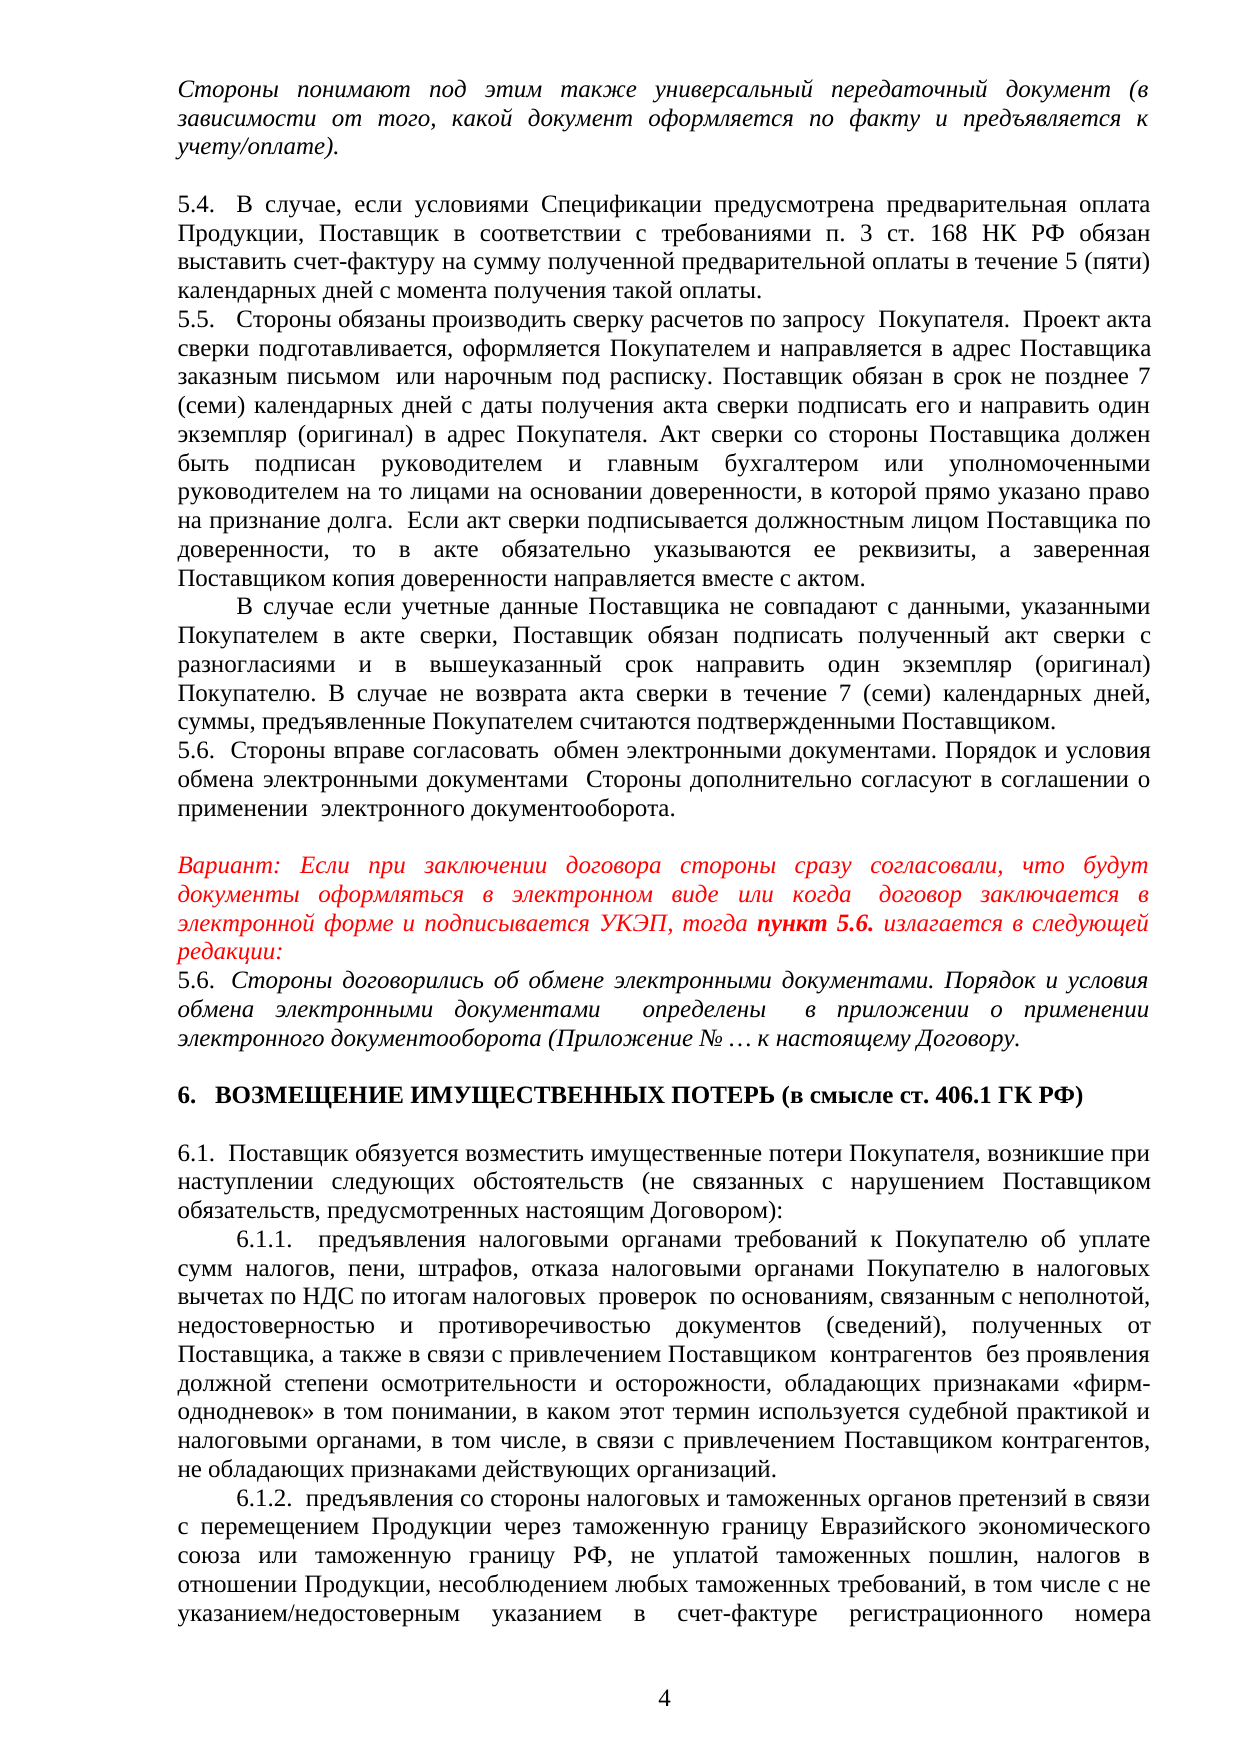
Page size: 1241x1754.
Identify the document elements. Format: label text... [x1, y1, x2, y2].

list В случае, если условиями Спецификации предусмотрена предварительная оплата Продукции, Поставщик в соответствии с требованиями п. 3 ст. 168 НК РФ обязан выставить счет-фактуру на сумму полученной предварительной оплаты в течение 5 (пяти) календарных дней с момента получения такой оплаты. [177, 189, 1152, 304]
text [177, 74, 1152, 160]
list ВОЗМЕЩЕНИЕ ИМУЩЕСТВЕННЫХ ПОТЕРЬ (в смысле ст. 406.1 ГК РФ) [177, 1080, 1152, 1109]
text Вариант: Если при заключении договора стороны сразу согласовали, что будут документы оформляться в электронном виде или когда договор заключается в электронной форме и подписывается УКЭП, тогда пункт 5.6. излагается в следующей редакции: [177, 850, 1152, 965]
text В случае если учетные данные Поставщика не совпадают с данными, указанными Покупателем в акте сверки, Поставщик обязан подписать полученный акт сверки с разногласиями и в вышеуказанный срок направить один экземпляр (оригинал) Покупателю. В случае не возврата акта сверки в течение 7 (семи) календарных дней, суммы, предъявленные Покупателем считаются подтвержденными Поставщиком. [177, 591, 1152, 735]
text 5.6. Стороны договорились об обмене электронными документами. Порядок и условия обмена электронными документами определены в приложении о применении электронного документооборота (Приложение № … к настоящему Договору. [177, 965, 1152, 1051]
text 6.1. Поставщик обязуется возместить имущественные потери Покупателя, возникшие при наступлении следующих обстоятельств (не связанных с нарушением Поставщиком обязательств, предусмотренных настоящим Договором): [177, 1138, 1152, 1224]
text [177, 1483, 1152, 1626]
list Стороны обязаны производить сверку расчетов по запросу Покупателя. Проект акта сверки подготавливается, оформляется Покупателем и направляется в адрес Поставщика заказным письмом или нарочным под расписку. Поставщик обязан в срок не позднее 7 (семи) календарных дней с даты получения акта сверки подписать его и направить один экземпляр (оригинал) в адрес Покупателя. Акт сверки со стороны Поставщика должен быть подписан руководителем и главным бухгалтером или уполномоченными руководителем на то лицами на основании доверенности, в которой прямо указано право на признание долга. Если акт сверки подписывается должностным лицом Поставщика по доверенности, то в акте обязательно указываются ее реквизиты, а заверенная Поставщиком копия доверенности направляется вместе с актом. [177, 304, 1152, 591]
text 5.6. Стороны вправе согласовать обмен электронными документами. Порядок и условия обмена электронными документами Стороны дополнительно согласуют в соглашении о применении электронного документооборота. [177, 735, 1152, 821]
text 6.1.1. предъявления налоговыми органами требований к Покупателю об уплате сумм налогов, пени, штрафов, отказа налоговыми органами Покупателю в налоговых вычетах по НДС по итогам налоговых проверок по основаниям, связанным с неполнотой, недостоверностью и противоречивостью документов (сведений), полученных от Поставщика, а также в связи с привлечением Поставщиком контрагентов без проявления должной степени осмотрительности и осторожности, обладающих признаками «фирм-однодневок» в том понимании, в каком этот термин используется судебной практикой и налоговыми органами, в том числе, в связи с привлечением Поставщиком контрагентов, не обладающих признаками действующих организаций. [177, 1224, 1152, 1483]
